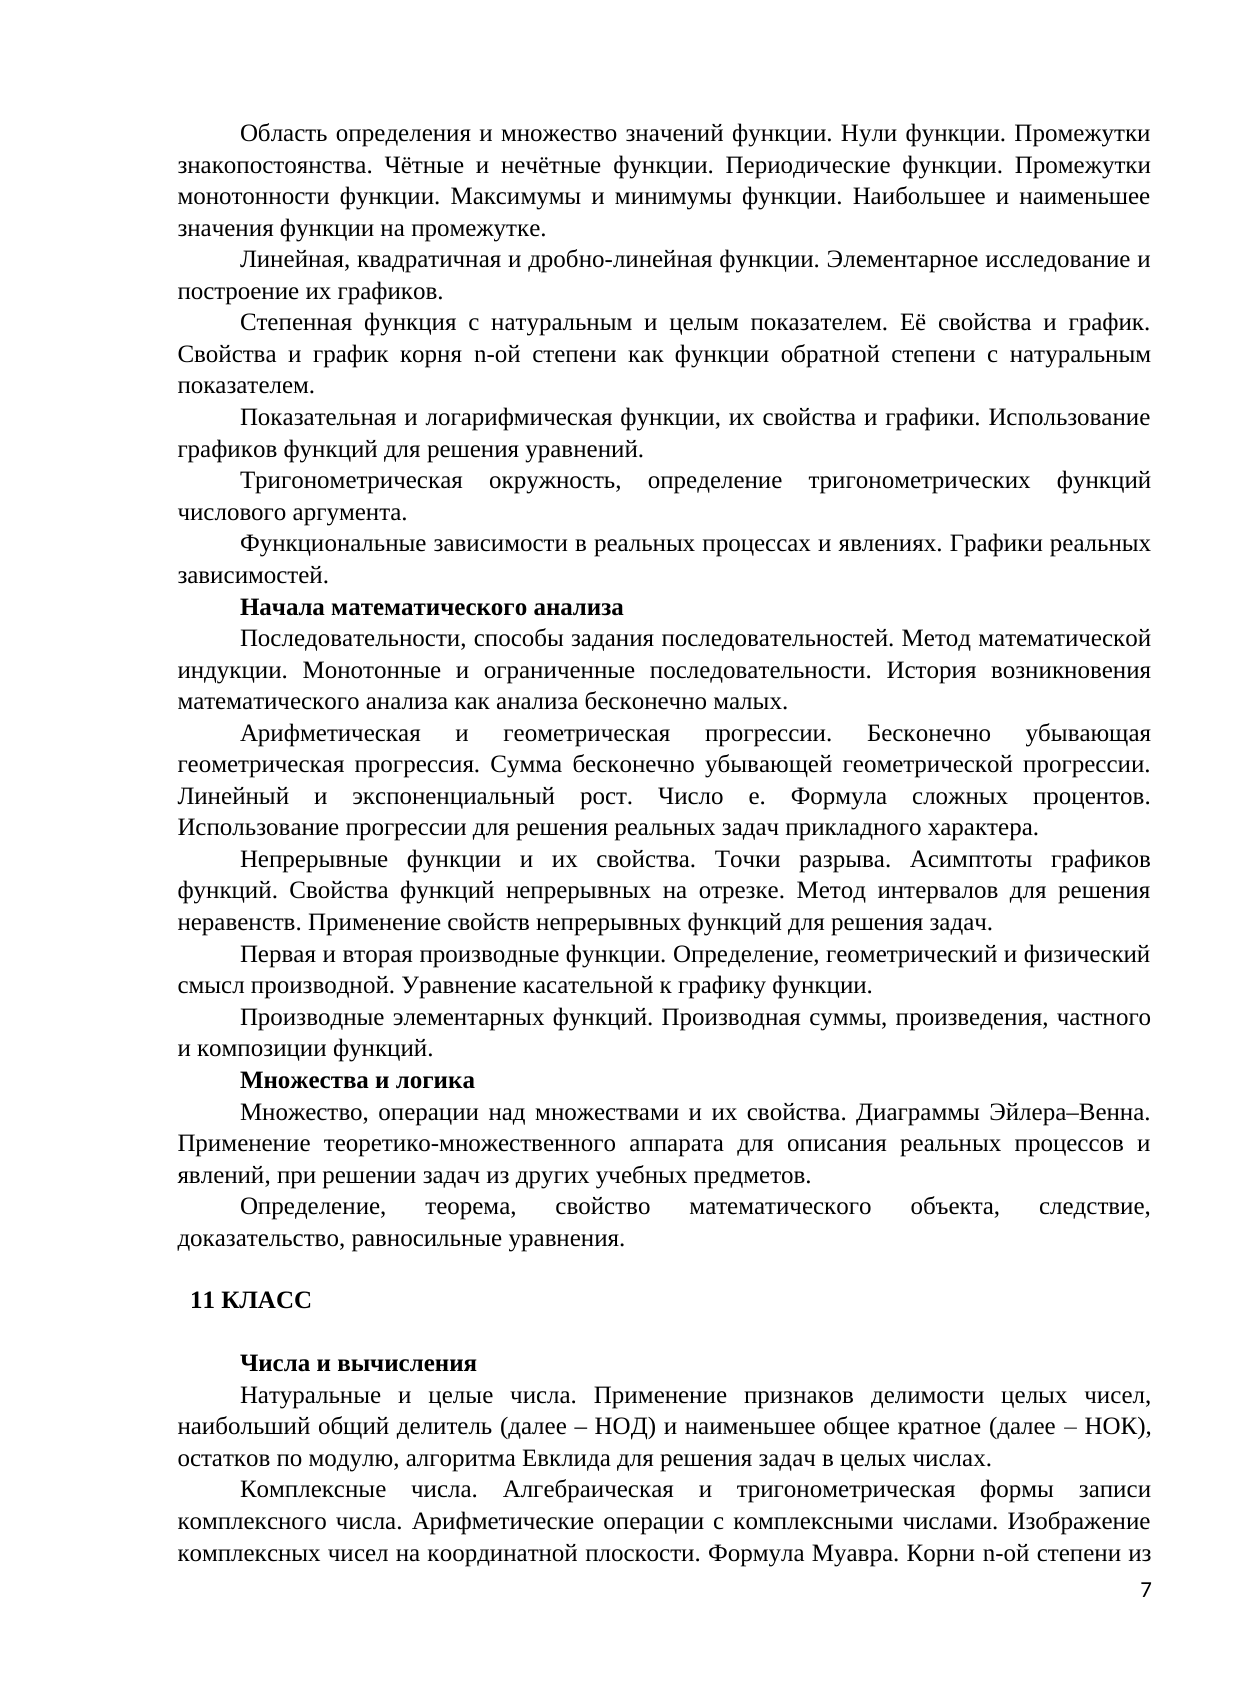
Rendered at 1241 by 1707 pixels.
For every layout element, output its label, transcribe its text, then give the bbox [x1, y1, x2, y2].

text Функциональные зависимости в реальных процессах и явлениях. Графики реальных зависимостей. [177, 528, 1152, 589]
text Множество, операции над множествами и их свойства. Диаграммы Эйлера–Венна. Применение теоретико-множественного аппарата для описания реальных процессов и явлений, при решении задач из других учебных предметов. [177, 1097, 1152, 1188]
text Показательная и логарифмическая функции, их свойства и графики. Использование графиков функций для решения уравнений. [177, 402, 1152, 462]
text Начала математического анализа [177, 592, 1152, 620]
text Натуральные и целые числа. Применение признаков делимости целых чисел, наибольший общий делитель (далее – НОД) и наименьшее общее кратное (далее – НОК), остатков по модулю, алгоритма Евклида для решения задач в целых числах. [177, 1380, 1152, 1472]
text Первая и вторая производные функции. Определение, геометрический и физический смысл производной. Уравнение касательной к графику функции. [177, 939, 1152, 999]
text Числа и вычисления [177, 1348, 1152, 1377]
text Область определения и множество значений функции. Нули функции. Промежутки знакопостоянства. Чётные и нечётные функции. Периодические функции. Промежутки монотонности функции. Максимумы и минимумы функции. Наибольшее и наименьшее значения функции на промежутке. [177, 118, 1152, 242]
text 11 КЛАСС [190, 1285, 1152, 1314]
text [177, 1474, 1152, 1566]
text Степенная функция с натуральным и целым показателем. Её свойства и график. Свойства и график корня n-ой степени как функции обратной степени с натуральным показателем. [177, 307, 1152, 399]
text Линейная, квадратичная и дробно-линейная функции. Элементарное исследование и построение их графиков. [177, 244, 1152, 305]
text Тригонометрическая окружность, определение тригонометрических функций числового аргумента. [177, 465, 1152, 526]
text Арифметическая и геометрическая прогрессии. Бесконечно убывающая геометрическая прогрессия. Сумма бесконечно убывающей геометрической прогрессии. Линейный и экспоненциальный рост. Число е. Формула сложных процентов. Использование прогрессии для решения реальных задач прикладного характера. [177, 718, 1152, 841]
text Непрерывные функции и их свойства. Точки разрыва. Асимптоты графиков функций. Свойства функций непрерывных на отрезке. Метод интервалов для решения неравенств. Применение свойств непрерывных функций для решения задач. [177, 844, 1152, 936]
text Множества и логика [177, 1065, 1152, 1094]
text Производные элементарных функций. Производная суммы, произведения, частного и композиции функций. [177, 1002, 1152, 1062]
text Определение, теорема, свойство математического объекта, следствие, доказательство, равносильные уравнения. [177, 1191, 1152, 1252]
text Последовательности, способы задания последовательностей. Метод математической индукции. Монотонные и ограниченные последовательности. История возникновения математического анализа как анализа бесконечно малых. [177, 623, 1152, 715]
